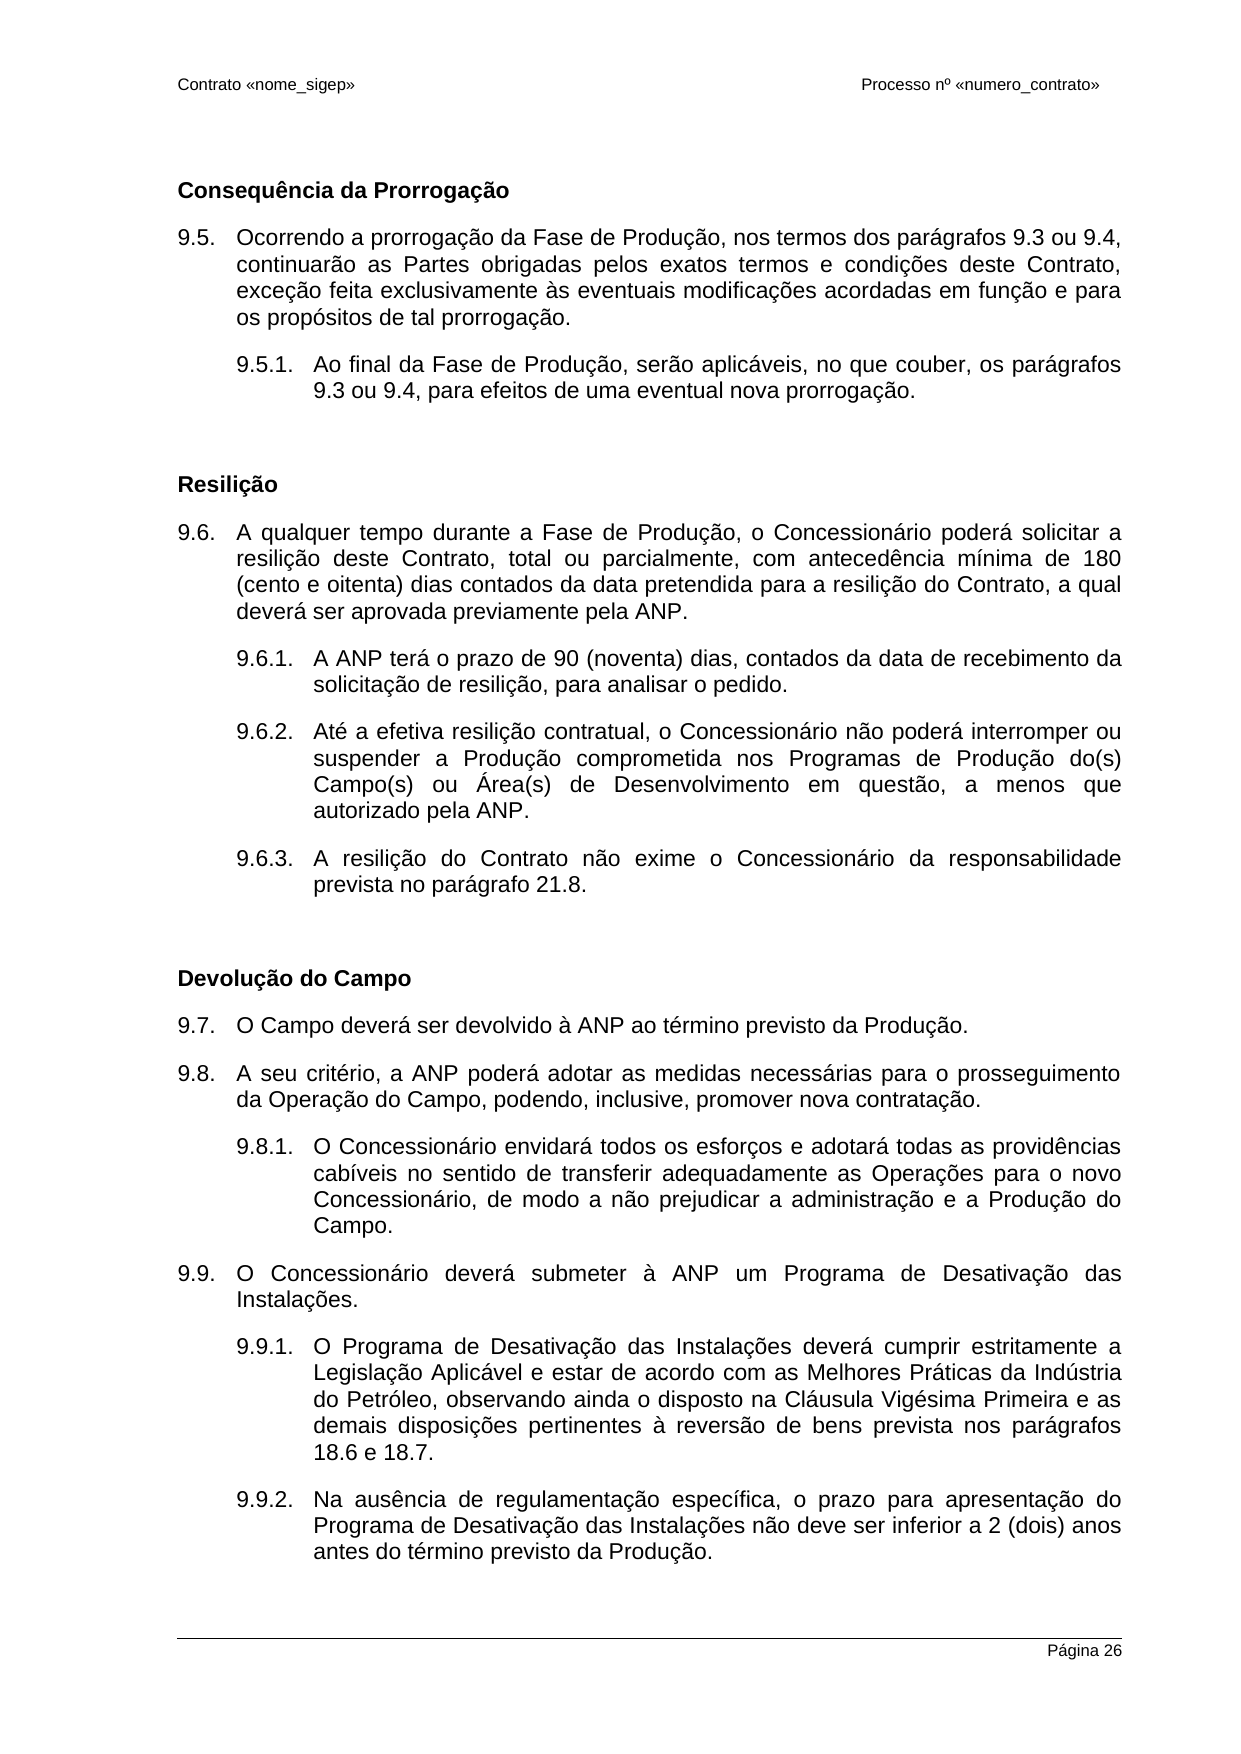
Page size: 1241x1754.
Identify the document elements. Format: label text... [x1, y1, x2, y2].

text A ANP terá o prazo de 90 (noventa) dias, contados da data de recebimento da solicitação de resilição, para analisar o pedido. [236, 645, 1122, 697]
text Devolução do Campo [177, 965, 1122, 992]
text Resilição [177, 471, 1122, 498]
text O Campo deverá ser devolvido à ANP ao término previsto da Produção. [177, 1012, 1122, 1039]
text O Concessionário envidará todos os esforços e adotará todas as providências cabíveis no sentido de transferir adequadamente as Operações para o novo Concessionário, de modo a não prejudicar a administração e a Produção do Campo. [236, 1133, 1122, 1239]
text O Concessionário deverá submeter à ANP um Programa de Desativação das Instalações. [177, 1259, 1122, 1312]
text Na ausência de regulamentação específica, o prazo para apresentação do Programa de Desativação das Instalações não deve ser inferior a 2 (dois) anos antes do término previsto da Produção. [236, 1486, 1122, 1565]
text Até a efetiva resilição contratual, o Concessionário não poderá interromper ou suspender a Produção comprometida nos Programas de Produção do(s) Campo(s) ou Área(s) de Desenvolvimento em questão, a menos que autorizado pela ANP. [236, 718, 1122, 824]
text A seu critério, a ANP poderá adotar as medidas necessárias para o prosseguimento da Operação do Campo, podendo, inclusive, promover nova contratação. [177, 1060, 1122, 1112]
text A resilição do Contrato não exime o Concessionário da responsabilidade prevista no parágrafo 21.8. [236, 844, 1122, 897]
text O Programa de Desativação das Instalações deverá cumprir estritamente a Legislação Aplicável e estar de acordo com as Melhores Práticas da Indústria do Petróleo, observando ainda o disposto na Cláusula Vigésima Primeira e as demais disposições pertinentes à reversão de bens prevista nos parágrafos 18.6 e 18.7. [236, 1333, 1122, 1465]
text A qualquer tempo durante a Fase de Produção, o Concessionário poderá solicitar a resilição deste Contrato, total ou parcialmente, com antecedência mínima de 180 (cento e oitenta) dias contados da data pretendida para a resilição do Contrato, a qual deverá ser aprovada previamente pela ANP. [177, 518, 1122, 624]
text Ocorrendo a prorrogação da Fase de Produção, nos termos dos parágrafos 9.3 ou 9.4, continuarão as Partes obrigadas pelos exatos termos e condições deste Contrato, exceção feita exclusivamente às eventuais modificações acordadas em função e para os propósitos de tal prorrogação. [177, 224, 1122, 330]
text Ao final da Fase de Produção, serão aplicáveis, no que couber, os parágrafos 9.3 ou 9.4, para efeitos de uma eventual nova prorrogação. [236, 351, 1122, 403]
text Consequência da Prorrogação [177, 177, 1122, 203]
